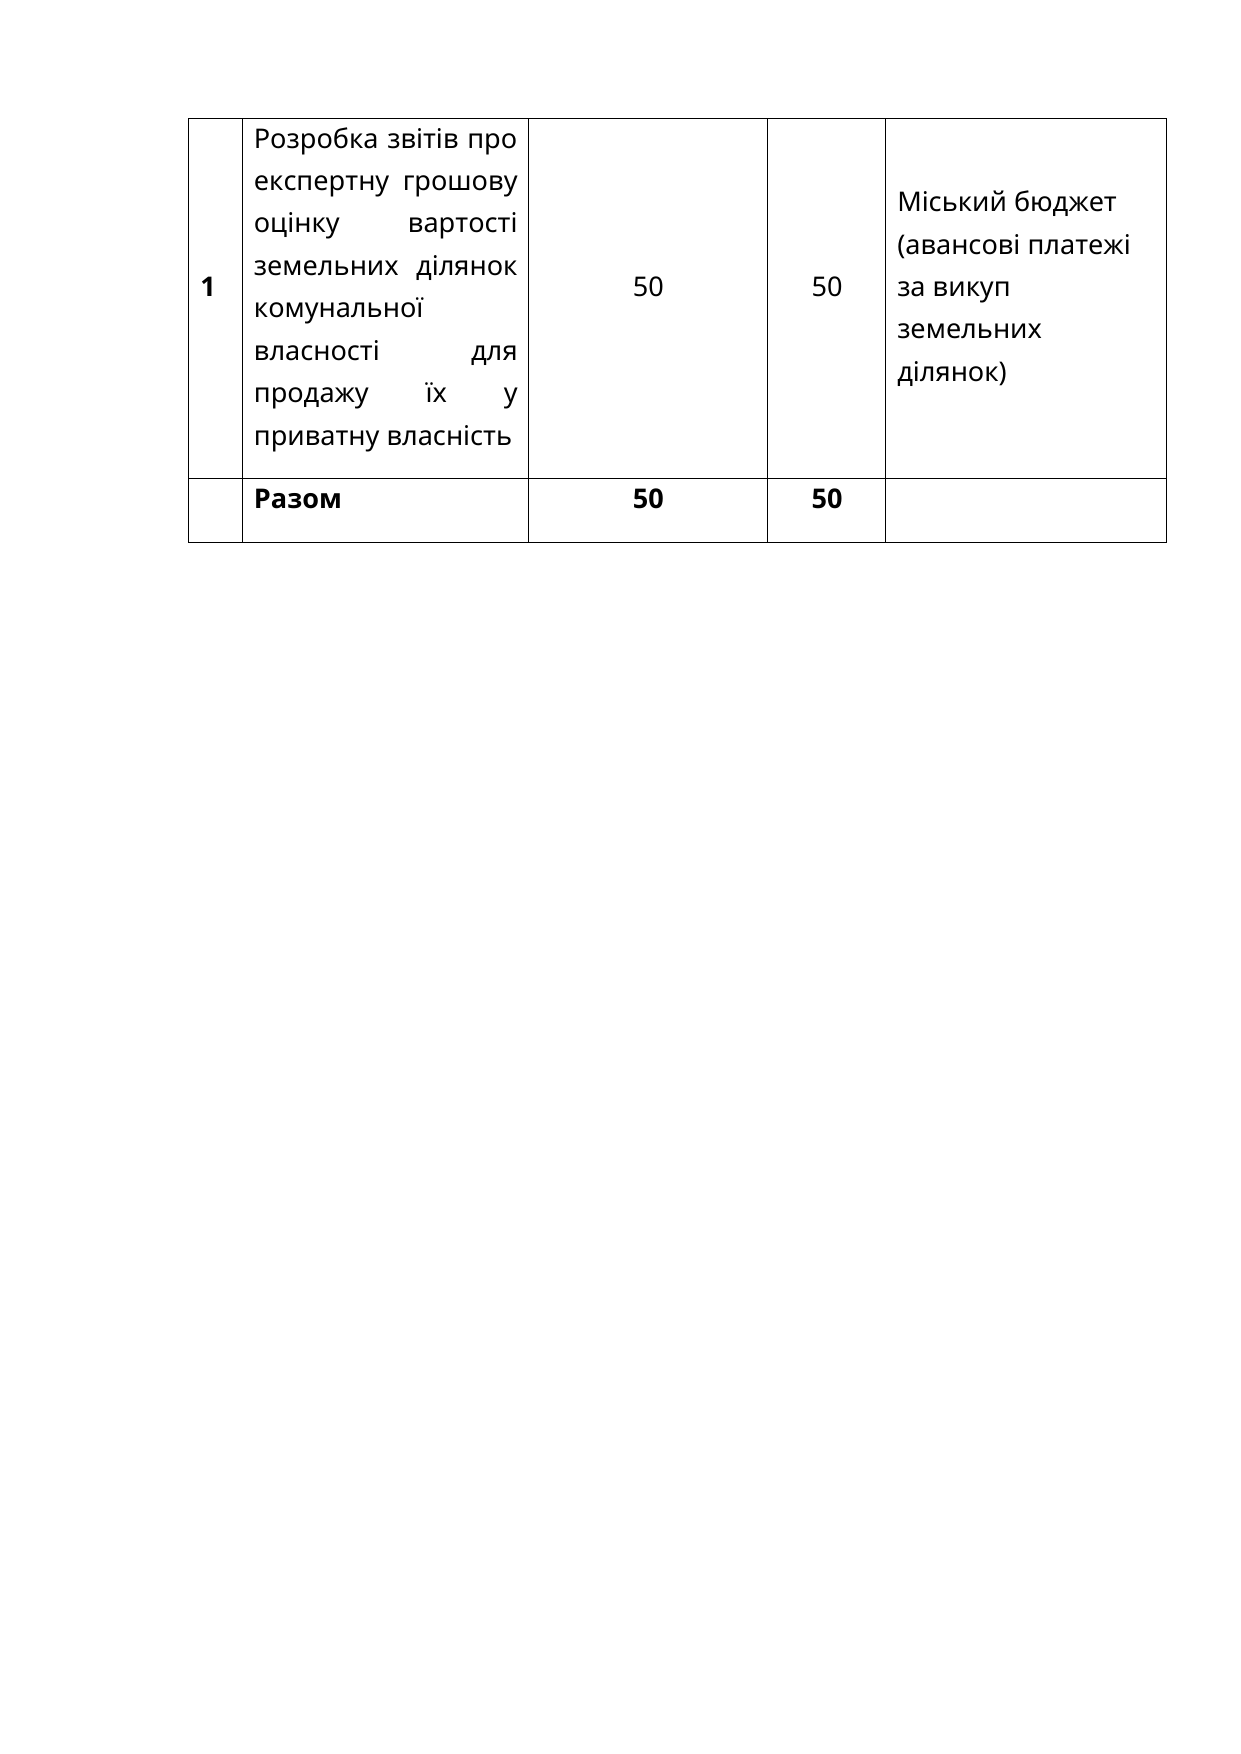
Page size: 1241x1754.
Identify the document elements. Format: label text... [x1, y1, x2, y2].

table_cell 50 [768, 479, 885, 542]
table_cell 50 [529, 479, 767, 542]
table_cell Розробка звітів про експертну грошову оцінку вартості земельних ділянок комунальної власності для продажу їх у приватну власність [243, 119, 528, 477]
table_cell Разом [243, 479, 528, 542]
table_cell [886, 479, 1166, 542]
table_cell 1 [189, 119, 242, 477]
table_cell 50 [768, 119, 885, 477]
table_cell Міський бюджет (авансові платежі за викуп земельних ділянок) [886, 119, 1166, 477]
table_cell [189, 479, 242, 542]
table_cell 50 [529, 119, 767, 477]
